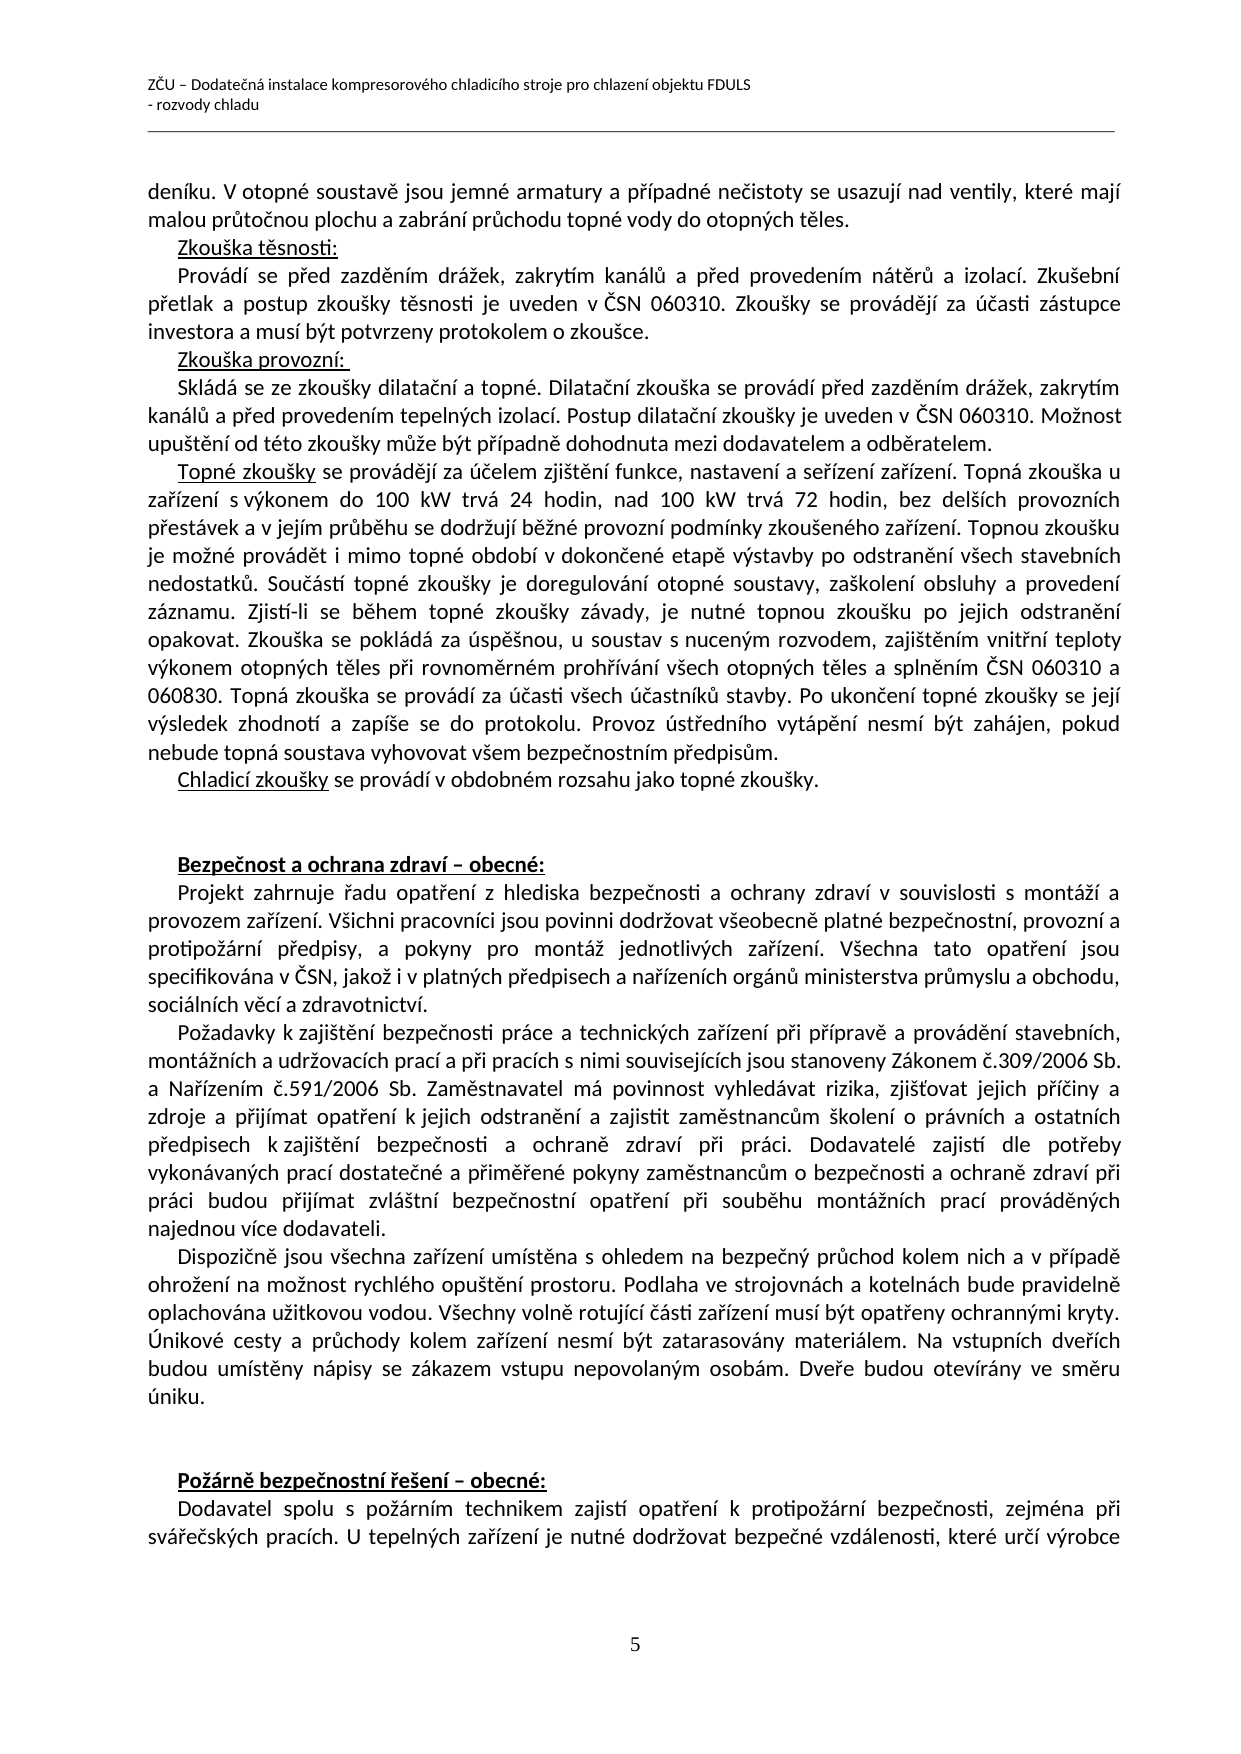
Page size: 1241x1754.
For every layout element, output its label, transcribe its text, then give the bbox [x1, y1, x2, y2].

text Topné zkoušky se provádějí za účelem zjištění funkce, nastavení a seřízení zařízení. Topná zkouška u zařízení s výkonem do 100 kW trvá 24 hodin, nad 100 kW trvá 72 hodin, bez delších provozních přestávek a v jejím průběhu se dodržují běžné provozní podmínky zkoušeného zařízení. Topnou zkoušku je možné provádět i mimo topné období v dokončené etapě výstavby po odstranění všech stavebních nedostatků. Součástí topné zkoušky je doregulování otopné soustavy, zaškolení obsluhy a provedení záznamu. Zjistí-li se během topné zkoušky závady, je nutné topnou zkoušku po jejich odstranění opakovat. Zkouška se pokládá za úspěšnou, u soustav s nuceným rozvodem, zajištěním vnitřní teploty výkonem otopných těles při rovnoměrném prohřívání všech otopných těles a splněním ČSN 060310 a 060830. Topná zkouška se provádí za účasti všech účastníků stavby. Po ukončení topné zkoušky se její výsledek zhodnotí a zapíše se do protokolu. Provoz ústředního vytápění nesmí být zahájen, pokud nebude topná soustava vyhovovat všem bezpečnostním předpisům. [148, 457, 1122, 766]
text Chladicí zkoušky se provádí v obdobném rozsahu jako topné zkoušky. [148, 766, 1122, 794]
text Projekt zahrnuje řadu opatření z hlediska bezpečnosti a ochrany zdraví v souvislosti s montáží a provozem zařízení. Všichni pracovníci jsou povinni dodržovat všeobecně platné bezpečnostní, provozní a protipožární předpisy, a pokyny pro montáž jednotlivých zařízení. Všechna tato opatření jsou specifikována v ČSN, jakož i v platných předpisech a nařízeních orgánů ministerstva průmyslu a obchodu, sociálních věcí a zdravotnictví. [148, 878, 1122, 1018]
text Bezpečnost a ochrana zdraví – obecné: [148, 850, 1122, 878]
text Požárně bezpečnostní řešení – obecné: [148, 1466, 1122, 1494]
text Požadavky k zajištění bezpečnosti práce a technických zařízení při přípravě a provádění stavebních, montážních a udržovacích prací a při pracích s nimi souvisejících jsou stanoveny Zákonem č.309/2006 Sb. a Nařízením č.591/2006 Sb. Zaměstnavatel má povinnost vyhledávat rizika, zjišťovat jejich příčiny a zdroje a přijímat opatření k jejich odstranění a zajistit zaměstnancům školení o právních a ostatních předpisech k zajištění bezpečnosti a ochraně zdraví při práci. Dodavatelé zajistí dle potřeby vykonávaných prací dostatečné a přiměřené pokyny zaměstnancům o bezpečnosti a ochraně zdraví při práci budou přijímat zvláštní bezpečnostní opatření při souběhu montážních prací prováděných najednou více dodavateli. [148, 1018, 1122, 1242]
text Zkouška provozní: [148, 345, 1122, 373]
text Skládá se ze zkoušky dilatační a topné. Dilatační zkouška se provádí před zazděním drážek, zakrytím kanálů a před provedením tepelných izolací. Postup dilatační zkoušky je uveden v ČSN 060310. Možnost upuštění od této zkoušky může být případně dohodnuta mezi dodavatelem a odběratelem. [148, 373, 1122, 457]
text Dispozičně jsou všechna zařízení umístěna s ohledem na bezpečný průchod kolem nich a v případě ohrožení na možnost rychlého opuštění prostoru. Podlaha ve strojovnách a kotelnách bude pravidelně oplachována užitkovou vodou. Všechny volně rotující části zařízení musí být opatřeny ochrannými kryty. Únikové cesty a průchody kolem zařízení nesmí být zatarasovány materiálem. Na vstupních dveřích budou umístěny nápisy se zákazem vstupu nepovolaným osobám. Dveře budou otevírány ve směru úniku. [148, 1242, 1122, 1410]
text Provádí se před zazděním drážek, zakrytím kanálů a před provedením nátěrů a izolací. Zkušební přetlak a postup zkoušky těsnosti je uveden v ČSN 060310. Zkoušky se provádějí za účasti zástupce investora a musí být potvrzeny protokolem o zkoušce. [148, 261, 1122, 345]
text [148, 1494, 1122, 1550]
text Zkouška těsnosti: [148, 233, 1122, 261]
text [148, 177, 1122, 233]
